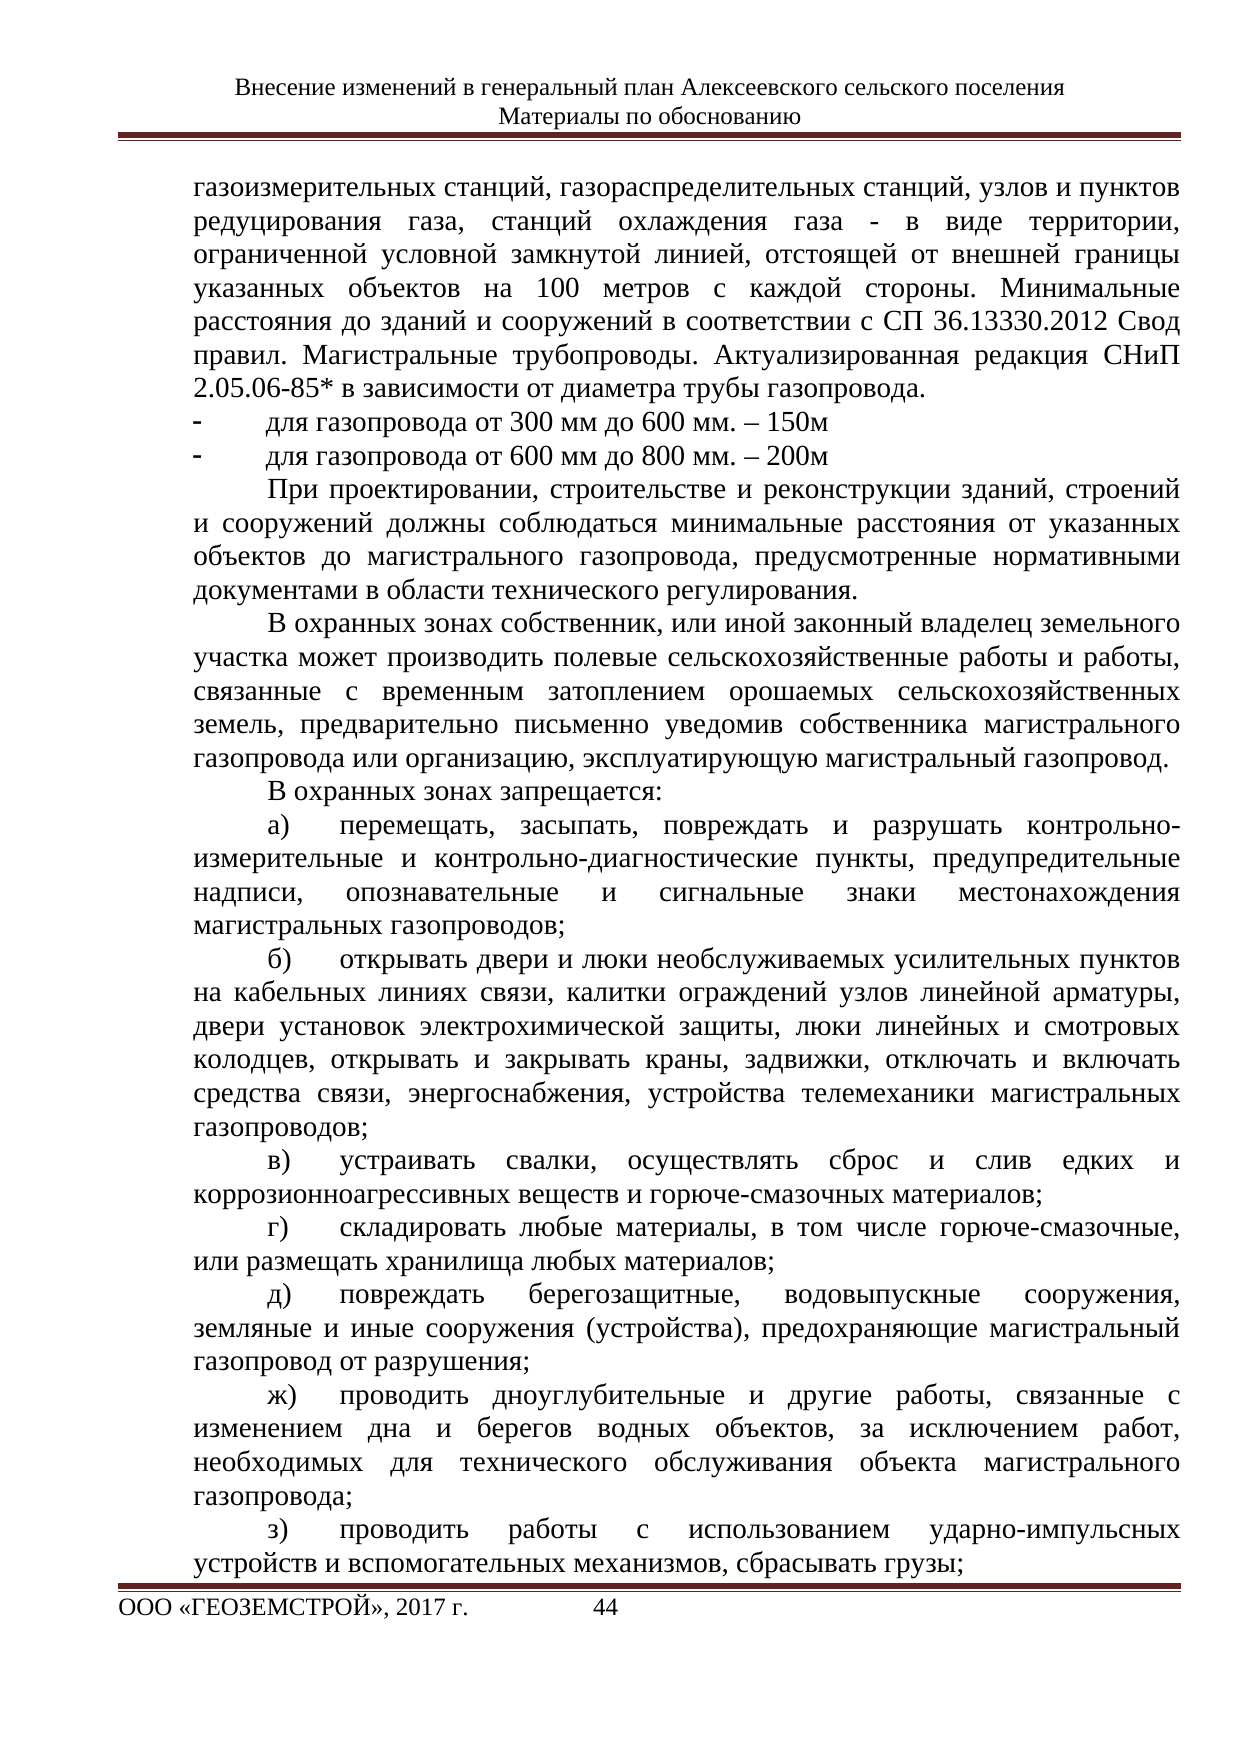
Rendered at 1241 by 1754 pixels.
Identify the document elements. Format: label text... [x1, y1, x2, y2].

list для газопровода от 600 мм до 800 мм. – 200м [118, 438, 1181, 471]
text При проектировании, строительстве и реконструкции зданий, строений и сооружений должны соблюдаться минимальные расстояния от указанных объектов до магистрального газопровода, предусмотренные нормативными документами в области технического регулирования. [193, 471, 1181, 606]
list для газопровода от 300 мм до 600 мм. – 150м [118, 404, 1181, 438]
text г) складировать любые материалы, в том числе горюче-смазочные, или размещать хранилища любых материалов; [193, 1209, 1181, 1276]
text а) перемещать, засыпать, повреждать и разрушать контрольно-измерительные и контрольно-диагностические пункты, предупредительные надписи, опознавательные и сигнальные знаки местонахождения магистральных газопроводов; [193, 807, 1181, 941]
text з) проводить работы с использованием ударно-импульсных устройств и вспомогательных механизмов, сбрасывать грузы; [193, 1511, 1181, 1578]
text В охранных зонах запрещается: [193, 773, 1181, 807]
text ж) проводить дноуглубительные и другие работы, связанные с изменением дна и берегов водных объектов, за исключением работ, необходимых для технического обслуживания объекта магистрального газопровода; [193, 1377, 1181, 1511]
text б) открывать двери и люки необслуживаемых усилительных пунктов на кабельных линиях связи, калитки ограждений узлов линейной арматуры, двери установок электрохимической защиты, люки линейных и смотровых колодцев, открывать и закрывать краны, задвижки, отключать и включать средства связи, энергоснабжения, устройства телемеханики магистральных газопроводов; [193, 941, 1181, 1142]
text в) устраивать свалки, осуществлять сброс и слив едких и коррозионноагрессивных веществ и горюче-смазочных материалов; [193, 1142, 1181, 1209]
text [193, 169, 1181, 404]
text В охранных зонах собственник, или иной законный владелец земельного участка может производить полевые сельскохозяйственные работы и работы, связанные с временным затоплением орошаемых сельскохозяйственных земель, предварительно письменно уведомив собственника магистрального газопровода или организацию, эксплуатирующую магистральный газопровод. [193, 606, 1181, 773]
text д) повреждать берегозащитные, водовыпускные сооружения, земляные и иные сооружения (устройства), предохраняющие магистральный газопровод от разрушения; [193, 1276, 1181, 1377]
